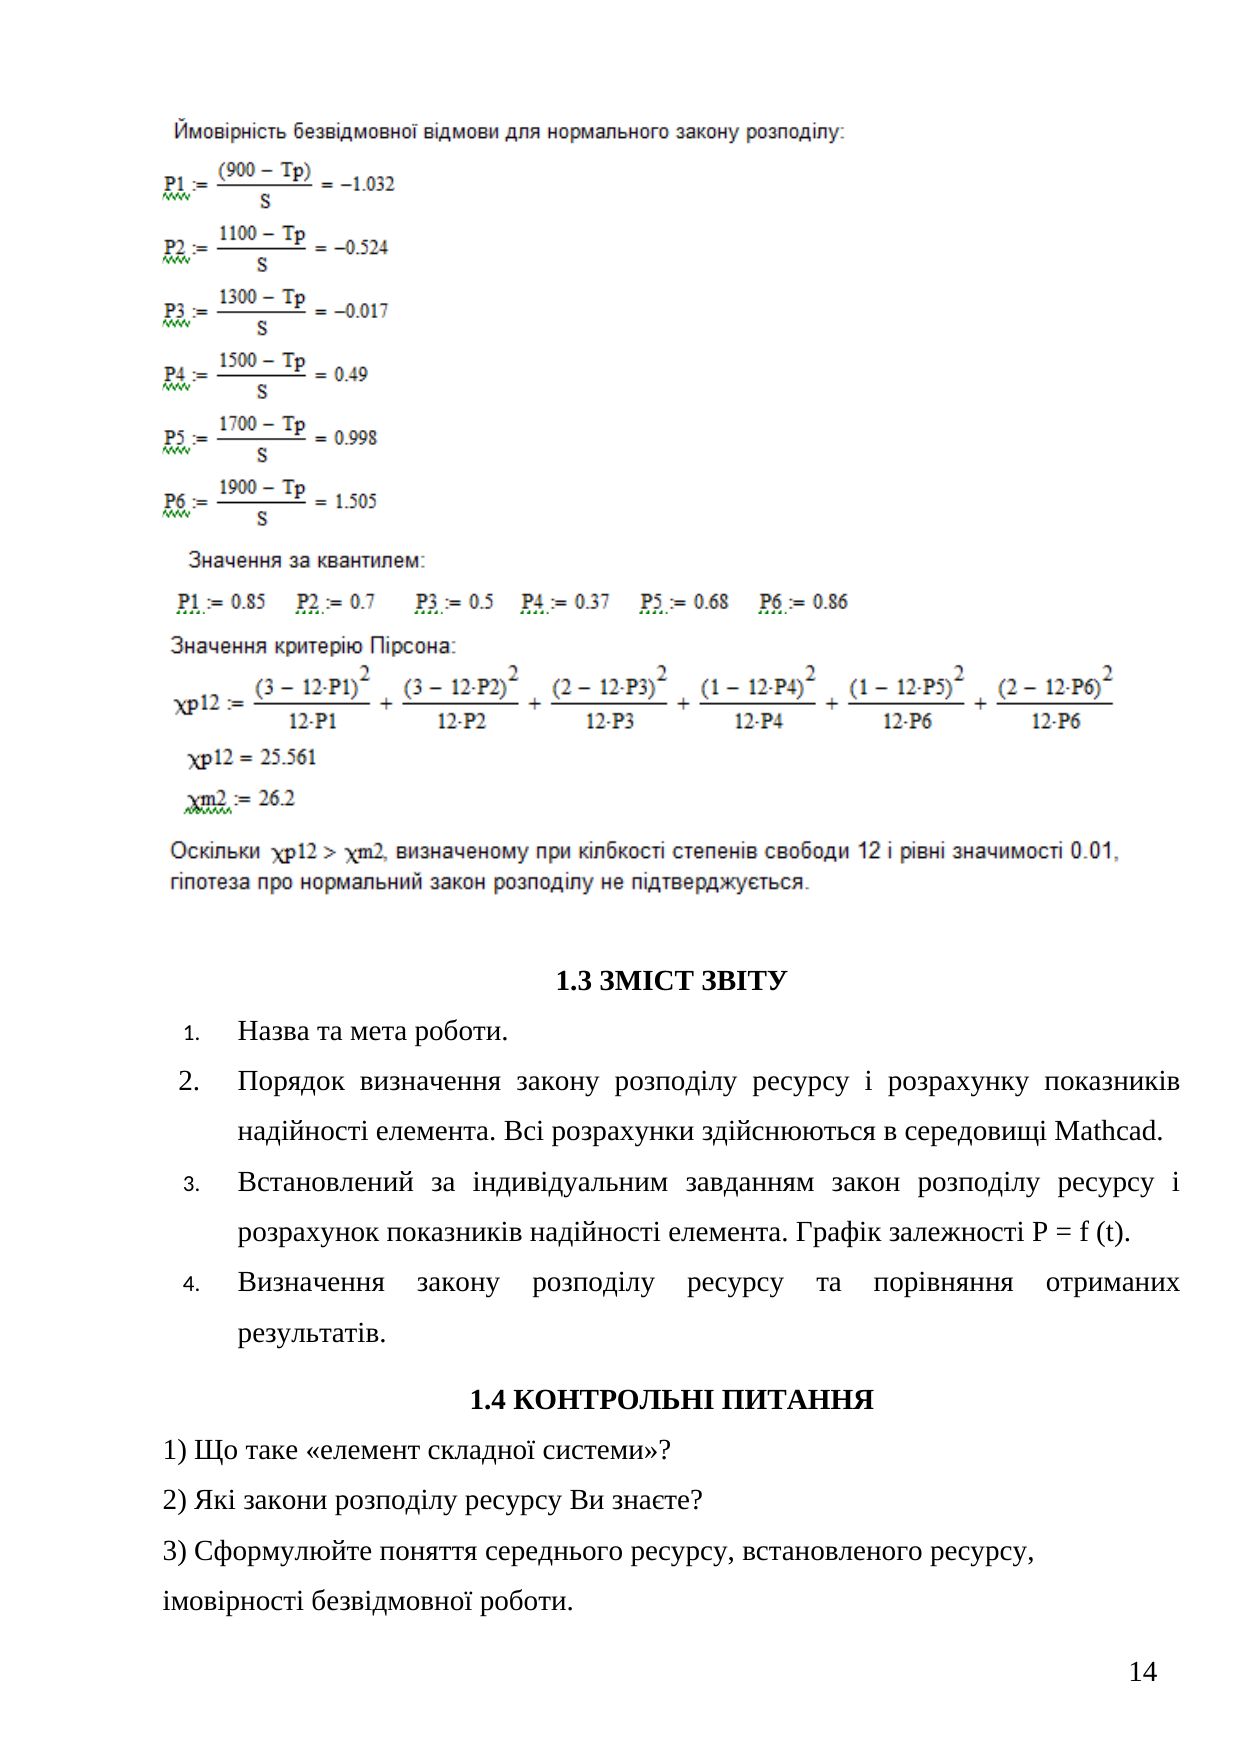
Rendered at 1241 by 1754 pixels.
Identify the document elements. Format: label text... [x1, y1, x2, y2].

list Порядок визначення закону розподілу ресурсу і розрахунку показників надійності елемента. Всі розрахунки здійснюються в середовищі Mathcad. [200, 1063, 1181, 1147]
list Встановлений за індивідуальним завданням закон розподілу ресурсу і розрахунок показників надійності елемента. Графік залежності Р = f (t). [200, 1164, 1181, 1248]
list Назва та мета роботи. [200, 1013, 1181, 1046]
picture [162, 542, 891, 614]
subtitle 1.4 КОНТРОЛЬНІ ПИТАННЯ [162, 1382, 1181, 1415]
list Визначення закону розподілу ресурсу та порівняння отриманих результатів. [200, 1264, 1181, 1348]
picture [162, 118, 849, 529]
subtitle 1.3 ЗМІСТ ЗВІТУ [162, 963, 1181, 996]
text 1) Що таке «елемент складної системи»? 2) Які закони розподілу ресурсу Ви знаєте? 3) Сформулюйте поняття середнього ресурсу, встановленого ресурсу, імовірності безвідмовної роботи. [162, 1432, 1181, 1617]
picture [162, 628, 1132, 898]
